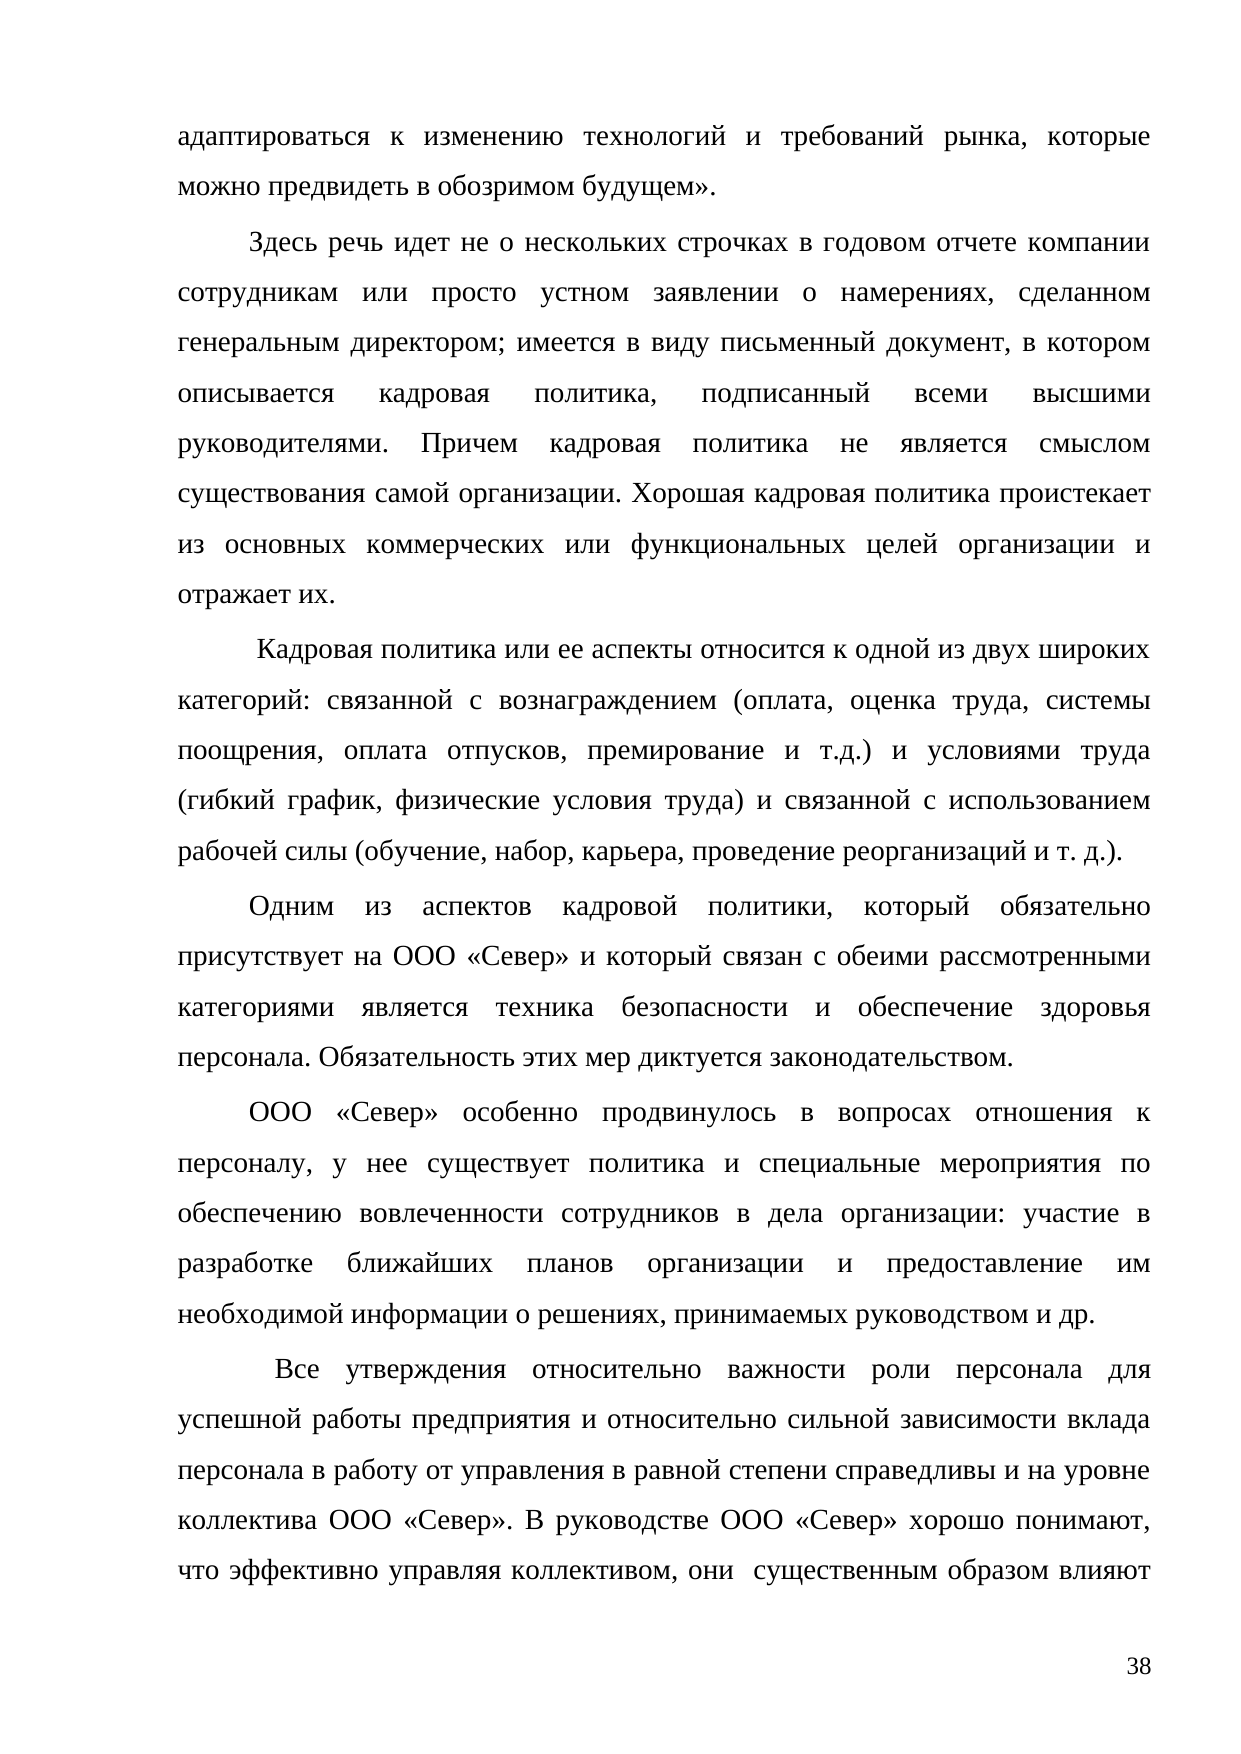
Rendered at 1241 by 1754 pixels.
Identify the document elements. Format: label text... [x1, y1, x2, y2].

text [177, 1452, 1152, 1586]
text Здесь речь идет не о нескольких строчках в годовом отчете компании сотрудникам или просто устном заявлении о намерениях, сделанном генеральным директором; имеется в виду письменный документ, в котором описывается кадровая политика, подписанный всеми высшими руководителями. Причем кадровая политика не является смыслом существования самой организации. Хорошая кадровая политика проистекает из основных коммерческих или функциональных целей организации и отражает их. [177, 324, 1152, 710]
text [177, 118, 1152, 303]
text Кадровая политика или ее аспекты относится к одной из двух широких категорий: связанной с вознаграждением (оплата, оценка труда, системы поощрения, оплата отпусков, премирование и т.д.) и условиями труда (гибкий график, физические условия труда) и связанной с использованием рабочей силы (обучение, набор, карьера, проведение реорганизаций и т. д.). [177, 732, 1152, 967]
text ООО «Север» особенно продвинулось в вопросах отношения к персоналу, у нее существует политика и специальные мероприятия по обеспечению вовлеченности сотрудников в дела организации: участие в разработке ближайших планов организации и предоставление им необходимой информации о решениях, принимаемых руководством и др. [177, 1195, 1152, 1430]
text Одним из аспектов кадровой политики, который обязательно присутствует на ООО «Север» и который связан с обеими рассмотренными категориями является техника безопасности и обеспечение здоровья персонала. Обязательность этих мер диктуется законодательством. [177, 989, 1152, 1173]
